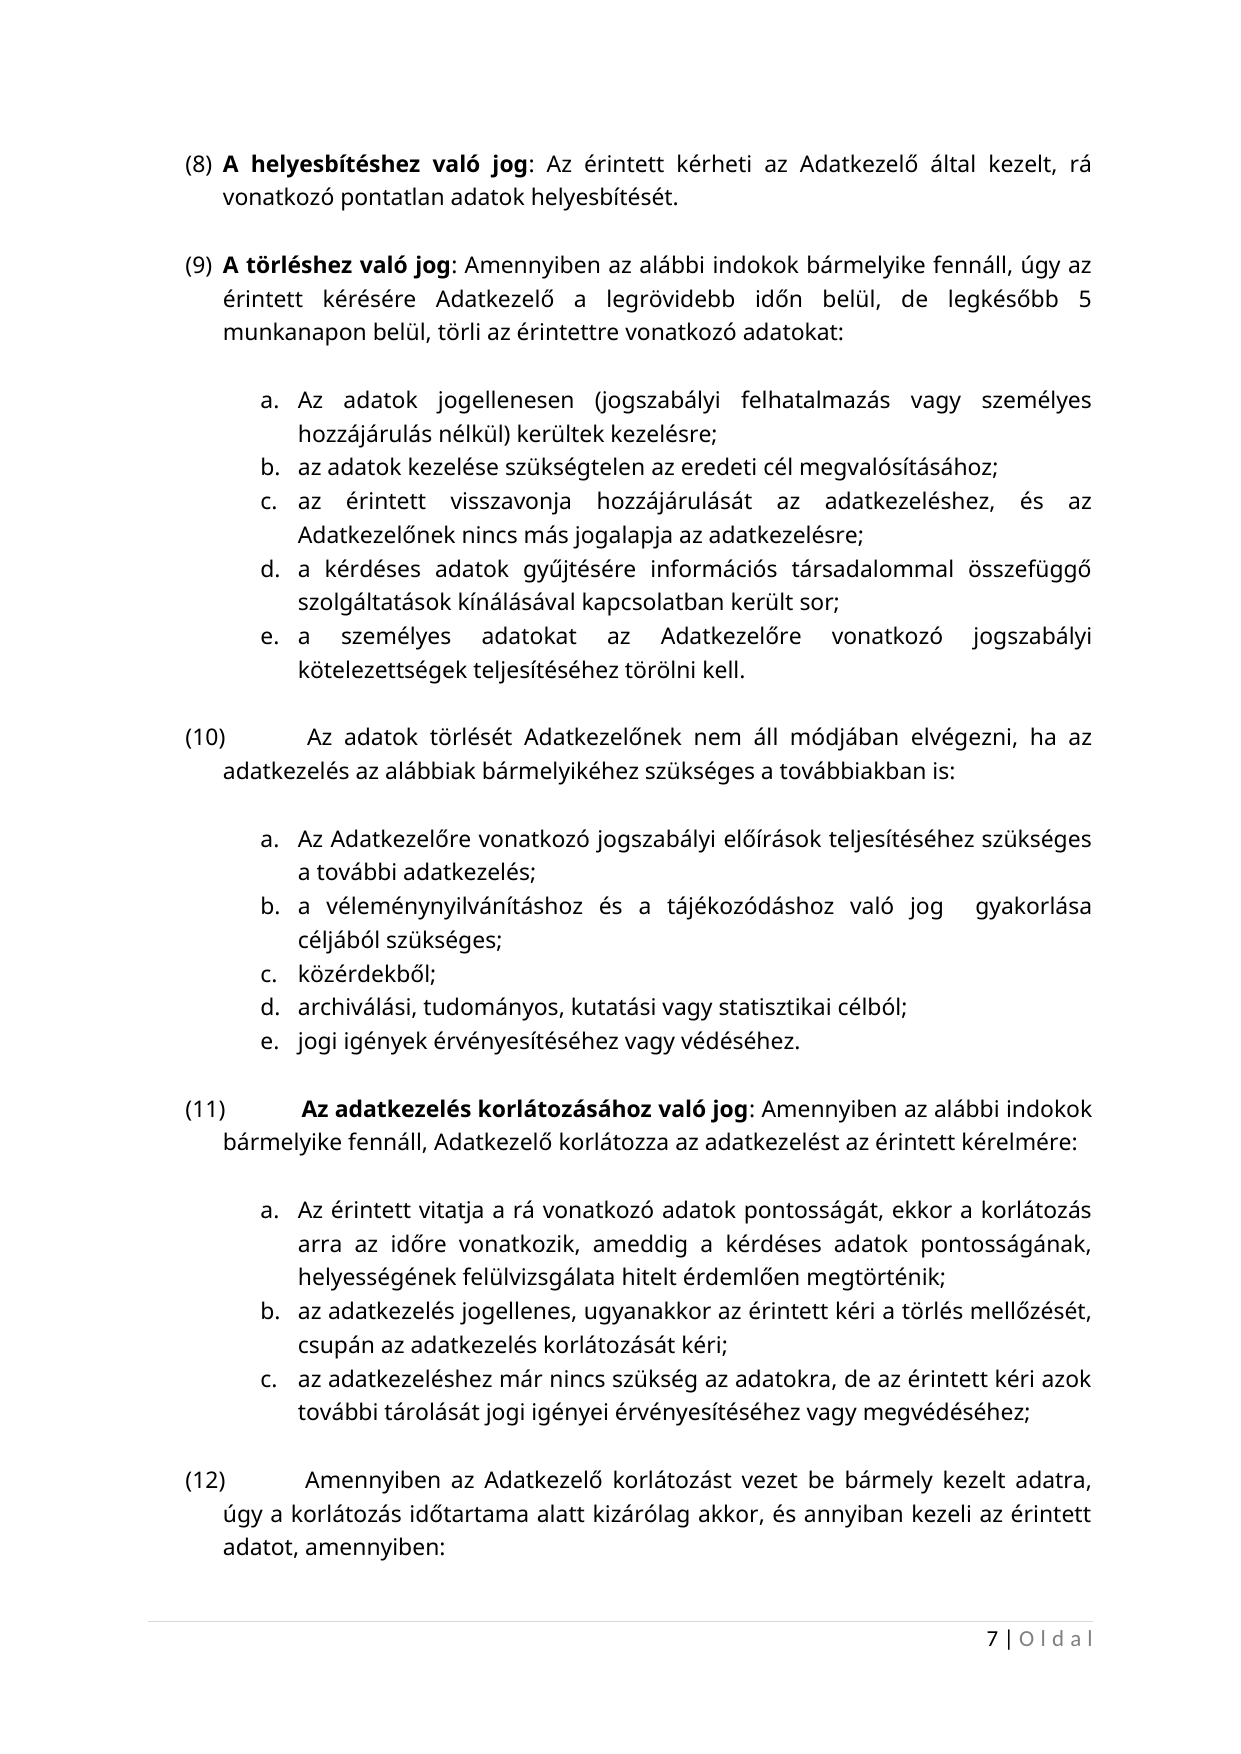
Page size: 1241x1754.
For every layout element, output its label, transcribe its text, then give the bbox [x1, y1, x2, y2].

list Az érintett vitatja a rá vonatkozó adatok pontosságát, ekkor a korlátozás arra az időre vonatkozik, ameddig a kérdéses adatok pontosságának, helyességének felülvizsgálata hitelt érdemlően megtörténik; [260, 1194, 1093, 1293]
list Amennyiben az Adatkezelő korlátozást vezet be bármely kezelt adatra, úgy a korlátozás időtartama alatt kizárólag akkor, és annyiban kezeli az érintett adatot, amennyiben: [185, 1464, 1093, 1563]
list az adatok kezelése szükségtelen az eredeti cél megvalósításához; [260, 451, 1093, 483]
list az érintett visszavonja hozzájárulását az adatkezeléshez, és az Adatkezelőnek nincs más jogalapja az adatkezelésre; [260, 485, 1093, 550]
list az adatkezeléshez már nincs szükség az adatokra, de az érintett kéri azok további tárolását jogi igényei érvényesítéséhez vagy megvédéséhez; [260, 1363, 1093, 1428]
list a véleménynyilvánításhoz és a tájékozódáshoz való jog gyakorlása céljából szükséges; [260, 890, 1093, 955]
list Az adatkezelés korlátozásához való jog: Amennyiben az alábbi indokok bármelyike fennáll, Adatkezelő korlátozza az adatkezelést az érintett kérelmére: [185, 1093, 1093, 1158]
list archiválási, tudományos, kutatási vagy statisztikai célból; [260, 991, 1093, 1023]
list Az Adatkezelőre vonatkozó jogszabályi előírások teljesítéséhez szükséges a további adatkezelés; [260, 823, 1093, 888]
list jogi igények érvényesítéséhez vagy védéséhez. [260, 1025, 1093, 1056]
list Az adatok törlését Adatkezelőnek nem áll módjában elvégezni, ha az adatkezelés az alábbiak bármelyikéhez szükséges a továbbiakban is: [185, 721, 1093, 786]
list közérdekből; [260, 958, 1093, 989]
list az adatkezelés jogellenes, ugyanakkor az érintett kéri a törlés mellőzését, csupán az adatkezelés korlátozását kéri; [260, 1295, 1093, 1360]
list A törléshez való jog: Amennyiben az alábbi indokok bármelyike fennáll, úgy az érintett kérésére Adatkezelő a legrövidebb időn belül, de legkésőbb 5 munkanapon belül, törli az érintettre vonatkozó adatokat: [185, 249, 1093, 348]
list Az adatok jogellenesen (jogszabályi felhatalmazás vagy személyes hozzájárulás nélkül) kerültek kezelésre; [260, 384, 1093, 449]
list a személyes adatokat az Adatkezelőre vonatkozó jogszabályi kötelezettségek teljesítéséhez törölni kell. [260, 620, 1093, 685]
list A helyesbítéshez való jog: Az érintett kérheti az Adatkezelő által kezelt, rá vonatkozó pontatlan adatok helyesbítését. [185, 148, 1093, 213]
list a kérdéses adatok gyűjtésére információs társadalommal összefüggő szolgáltatások kínálásával kapcsolatban került sor; [260, 553, 1093, 618]
